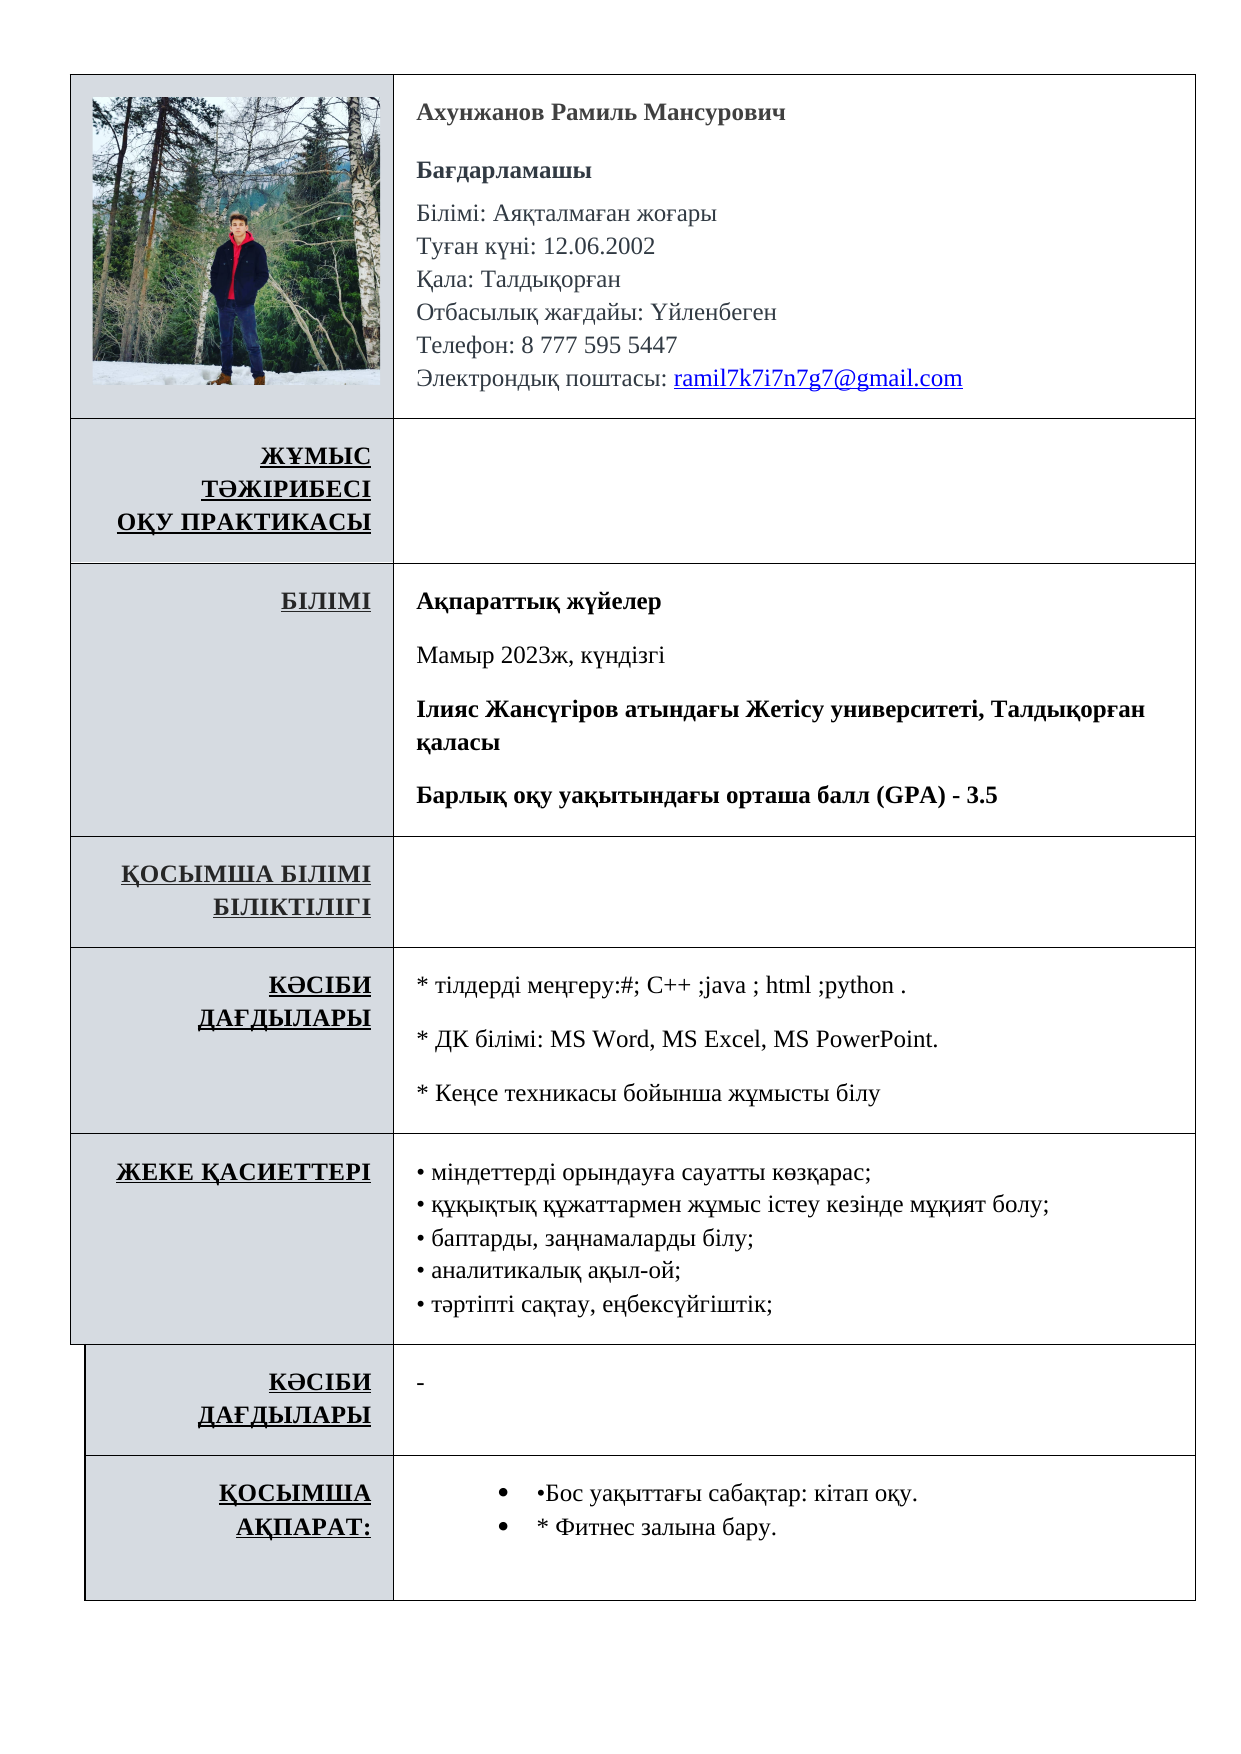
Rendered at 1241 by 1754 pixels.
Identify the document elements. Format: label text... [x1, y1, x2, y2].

table_cell [394, 837, 1195, 947]
table_cell ҚОСЫМША АҚПАРАТ: [86, 1456, 393, 1600]
table_cell КӘСІБИ ДАҒДЫЛАРЫ [71, 948, 393, 1133]
table_cell ҚОСЫМША БІЛІМІ БІЛІКТІЛІГІ [71, 837, 393, 947]
table_cell * тілдерді меңгеру:#; C++ ;java ; html ;python . * ДК білімі: MS Word, MS Excel, MS PowerPoint. * Кеңсе техникасы бойынша жұмысты білу [394, 948, 1195, 1133]
table_cell - [394, 1345, 1195, 1455]
table_cell ЖЕКЕ ҚАСИЕТТЕРІ [71, 1134, 393, 1344]
table_cell •Бос уақыттағы сабақтар: кітап оқу. * Фитнес залына бару. [394, 1456, 1195, 1600]
table_cell • міндеттерді орындауға сауатты көзқарас; • құқықтық құжаттармен жұмыс істеу кезінде мұқият болу; • баптарды, заңнамаларды білу; • аналитикалық ақыл-ой; • тәртіпті сақтау, еңбексүйгіштік; [394, 1134, 1195, 1344]
table_header Ахунжанов Рамиль Мансурович Бағдарламашы Білімі: Аяқталмаған жоғары Туған күні: 12.06.2002 Қала: Талдықорған Отбасылық жағдайы: Үйленбеген Телефон: 8 777 595 5447 Электрондық поштасы: ramil7k7i7n7g7@gmail.com [394, 75, 1195, 418]
table_cell БІЛІМІ [71, 564, 393, 836]
table_cell Ақпараттық жүйелер Мамыр 2023ж, күндізгі Ілияс Жансүгіров атындағы Жетісу университеті, Талдықорған қаласы Барлық оқу уақытындағы орташа балл (GPA) - 3.5 [394, 564, 1195, 836]
table_cell КӘСІБИ ДАҒДЫЛАРЫ [86, 1345, 393, 1455]
table_cell [394, 419, 1195, 562]
table_header [71, 75, 393, 418]
table_cell ЖҰМЫС ТӘЖІРИБЕСІ ОҚУ ПРАКТИКАСЫ [71, 419, 393, 562]
